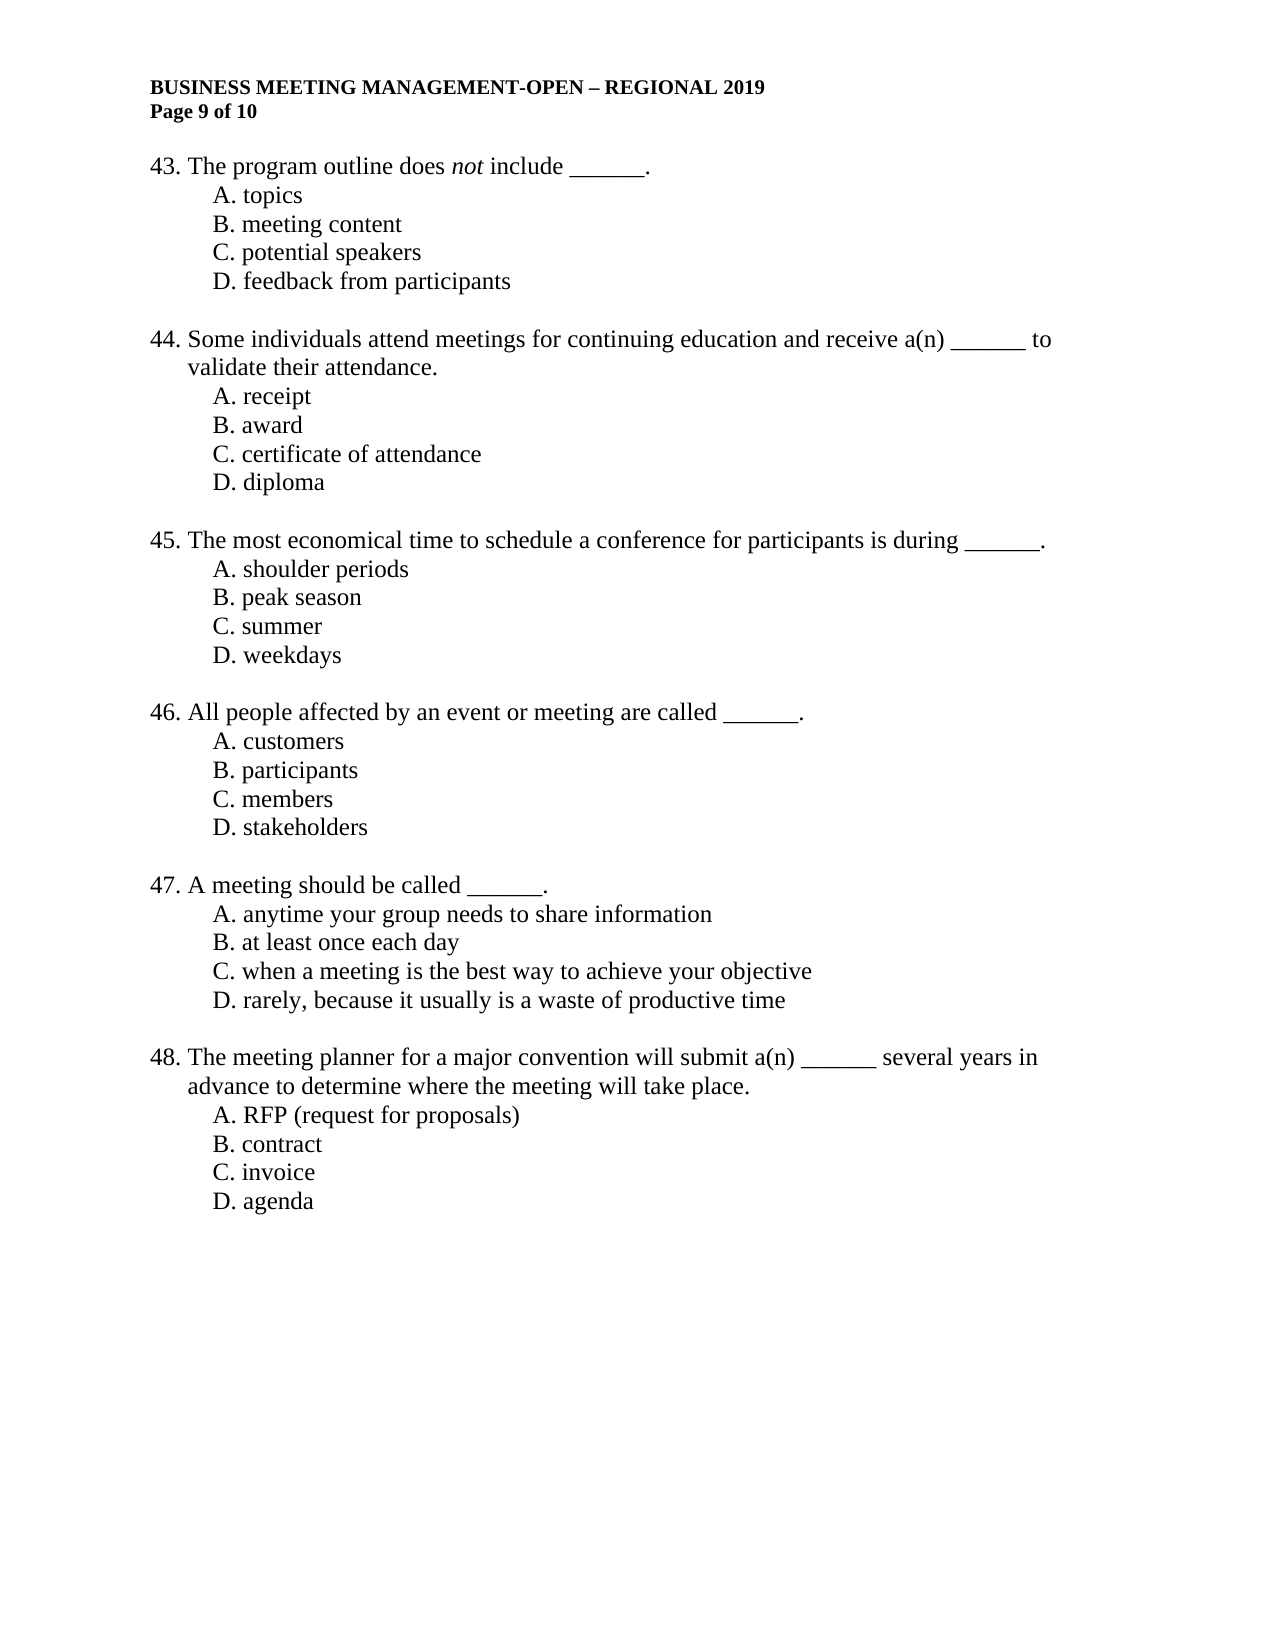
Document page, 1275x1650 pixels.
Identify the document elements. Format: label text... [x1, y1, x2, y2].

text A. receipt [150, 381, 1125, 410]
text 45. The most economical time to schedule a conference for participants is during ______. [150, 525, 1125, 554]
text A. shoulder periods [150, 554, 1125, 582]
text A. topics [150, 180, 1125, 209]
text D. rarely, because it usually is a waste of productive time [150, 985, 1125, 1014]
text A. customers [150, 726, 1125, 755]
text B. participants [150, 755, 1125, 784]
text B. peak season [150, 582, 1125, 611]
text B. contract [150, 1129, 1125, 1157]
text D. stakeholders [150, 812, 1125, 841]
text C. summer [150, 611, 1125, 640]
text C. invoice [150, 1157, 1125, 1186]
text 48. The meeting planner for a major convention will submit a(n) ______ several years in advance to determine where the meeting will take place. [150, 1042, 1125, 1100]
text B. at least once each day [150, 927, 1125, 956]
text 44. Some individuals attend meetings for continuing education and receive a(n) ______ to validate their attendance. [150, 324, 1125, 381]
text 46. All people affected by an event or meeting are called ______. [150, 697, 1125, 726]
text D. diploma [150, 467, 1125, 496]
text D. weekdays [150, 640, 1125, 669]
text A. anytime your group needs to share information [150, 899, 1125, 927]
text C. members [150, 784, 1125, 812]
text B. award [150, 410, 1125, 439]
text B. meeting content [150, 209, 1125, 237]
text C. when a meeting is the best way to achieve your objective [150, 956, 1125, 985]
text D. agenda [150, 1186, 1125, 1215]
text C. potential speakers [150, 237, 1125, 266]
text 43. The program outline does not include ______. [150, 151, 1125, 180]
text C. certificate of attendance [150, 439, 1125, 467]
text A. RFP (request for proposals) [150, 1100, 1125, 1129]
text 47. A meeting should be called ______. [150, 870, 1125, 899]
text D. feedback from participants [150, 266, 1125, 295]
